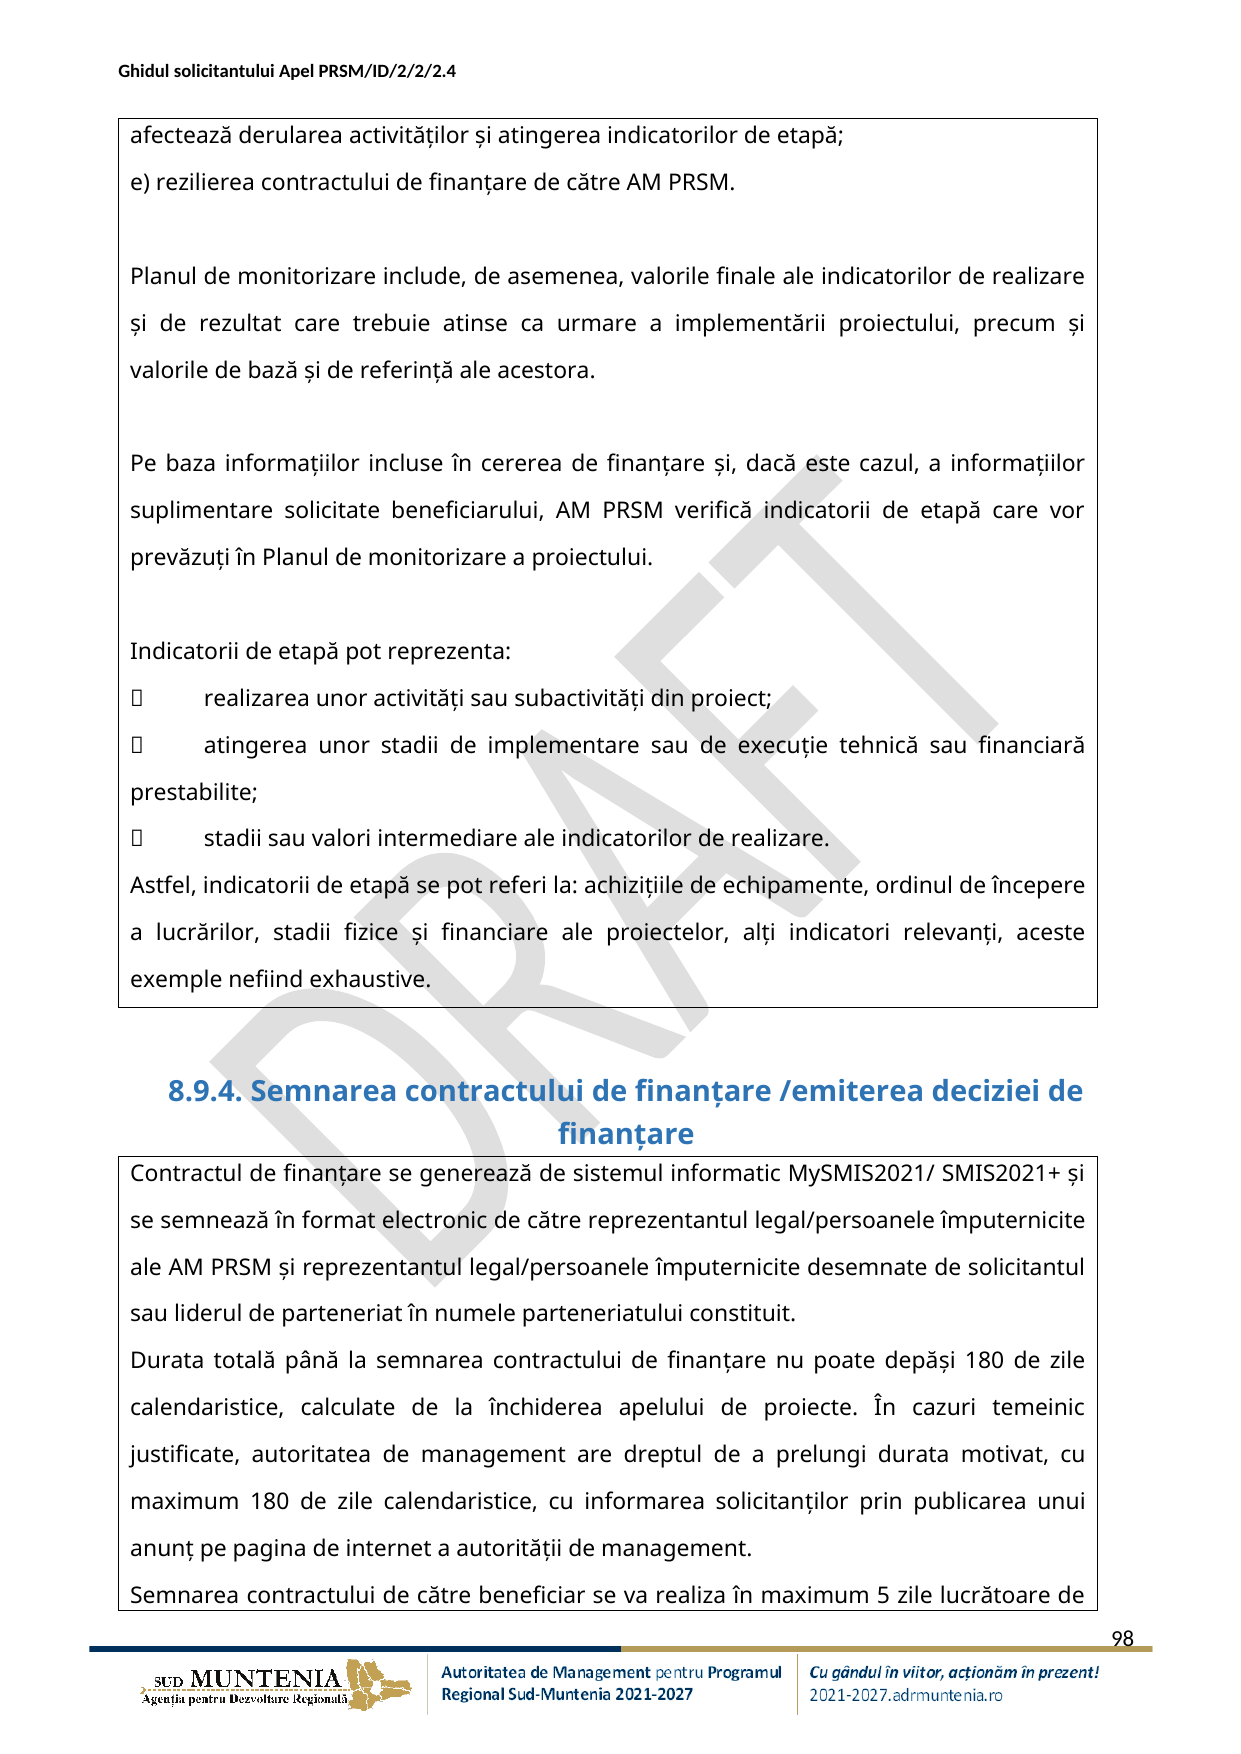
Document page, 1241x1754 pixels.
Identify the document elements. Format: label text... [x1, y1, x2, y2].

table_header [119, 119, 1097, 1007]
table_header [119, 1157, 1097, 1610]
subtitle 8.9.4. Semnarea contractului de finanțare /emiterea deciziei de finanțare [118, 1070, 1134, 1153]
picture [89, 1646, 1153, 1715]
